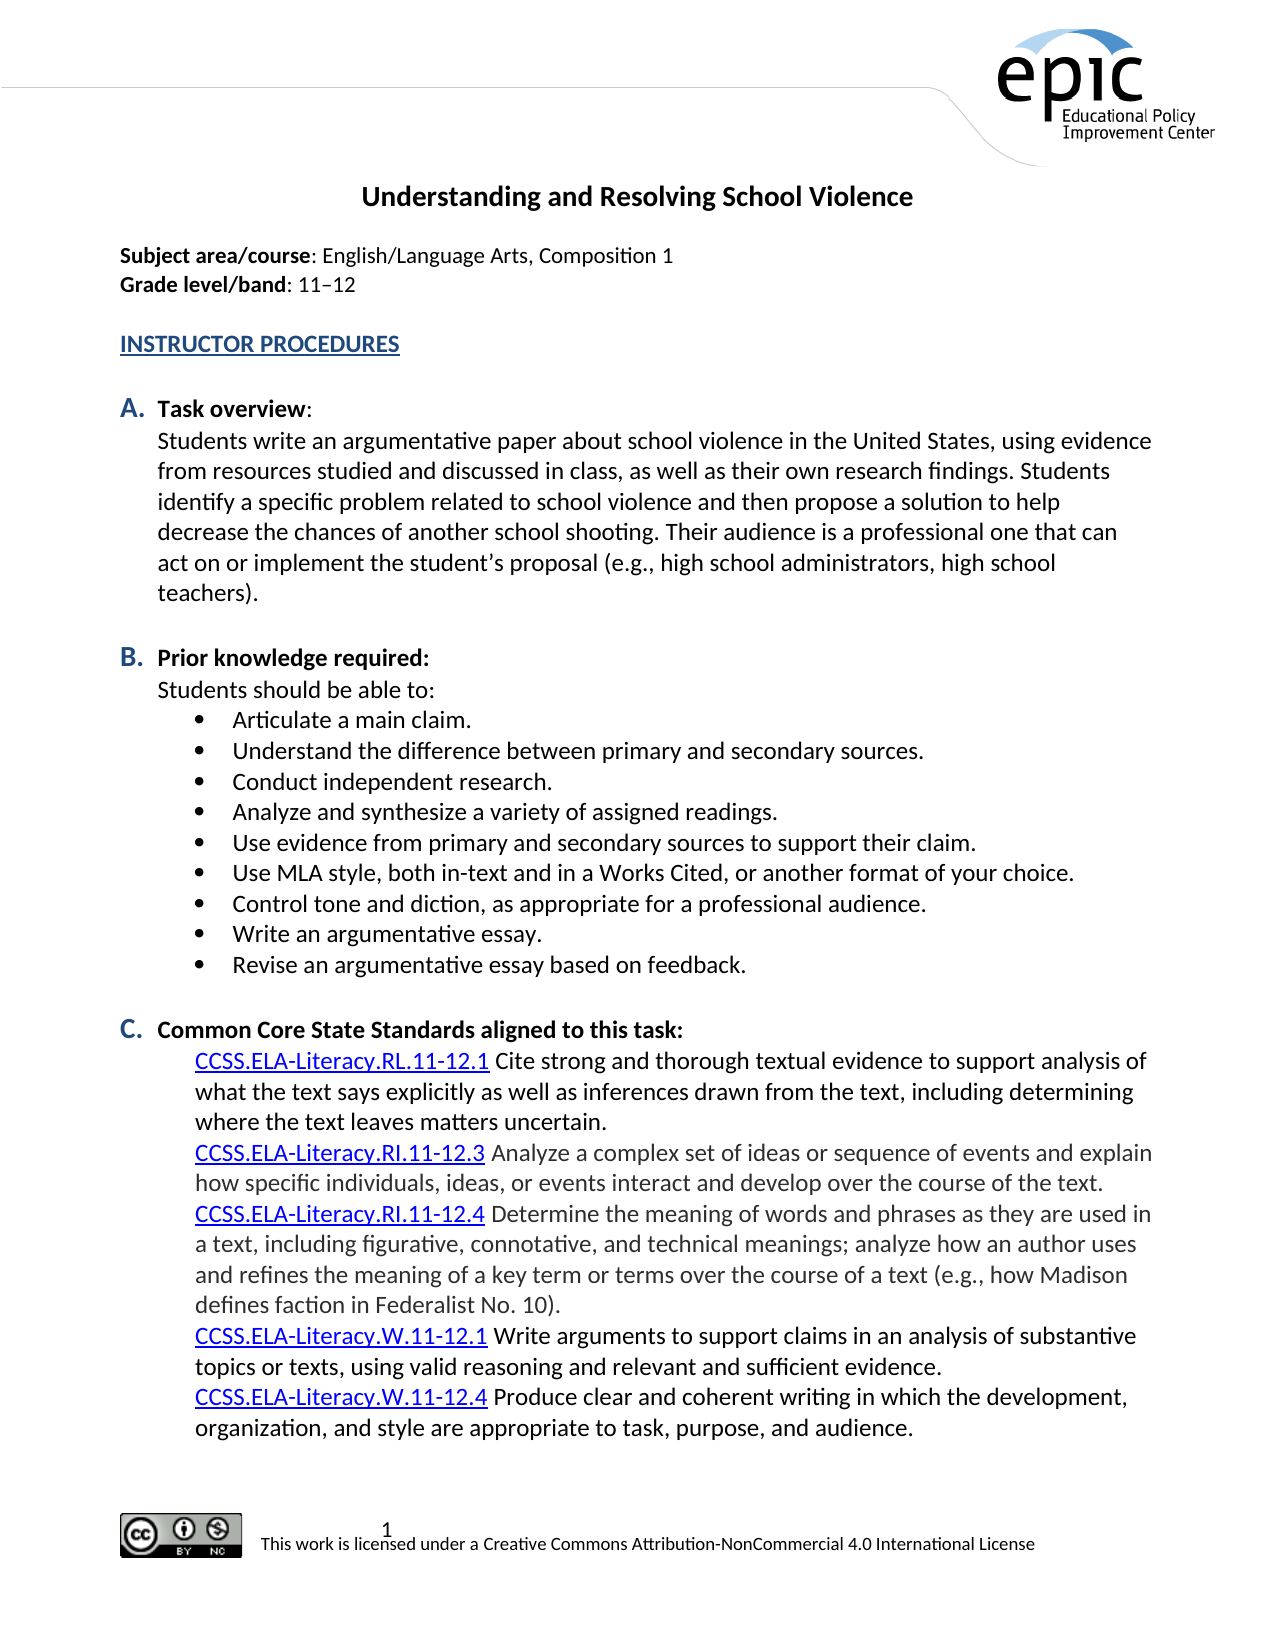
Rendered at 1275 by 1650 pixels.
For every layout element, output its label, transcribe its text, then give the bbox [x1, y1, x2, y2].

list Use MLA style, both in-text and in a Works Cited, or another format of your choice. [195, 857, 1155, 888]
text CCSS.ELA-Literacy.W.11-12.4 Produce clear and coherent writing in which the development, organization, and style are appropriate to task, purpose, and audience. [195, 1381, 1155, 1442]
text Understanding and Resolving School Violence [120, 178, 1155, 214]
text Grade level/band: 11–12 [120, 270, 1155, 298]
list Use evidence from primary and secondary sources to support their claim. [195, 827, 1155, 857]
list Revise an argumentative essay based on feedback. [195, 949, 1155, 979]
list Write an argumentative essay. [195, 918, 1155, 949]
text CCSS.ELA-Literacy.RI.11-12.3 Analyze a complex set of ideas or sequence of events and explain how specific individuals, ideas, or events interact and develop over the course of the text. [195, 1137, 1155, 1198]
text CCSS.ELA-Literacy.RL.11-12.1 Cite strong and thorough textual evidence to support analysis of what the text says explicitly as well as inferences drawn from the text, including determining where the text leaves matters uncertain. [195, 1046, 1155, 1137]
list Task overview: [120, 389, 1155, 425]
picture [120, 1513, 243, 1558]
list Prior knowledge required: [120, 638, 1155, 674]
text Subject area/course: English/Language Arts, Composition 1 [120, 242, 1155, 270]
text INSTRUCTOR PROCEDURES [120, 328, 1155, 359]
list Common Core State Standards aligned to this task: [120, 1010, 1155, 1046]
list Conduct independent research. [195, 766, 1155, 796]
list Students write an argumentative paper about school violence in the United States, using evidence from resources studied and discussed in class, as well as their own research findings. Students identify a specific problem related to school violence and then propose a solution to help decrease the chances of another school shooting. Their audience is a professional one that can act on or implement the student’s proposal (e.g., high school administrators, high school teachers). [157, 425, 1155, 608]
list Control tone and diction, as appropriate for a professional audience. [195, 888, 1155, 918]
list Analyze and synthesize a variety of assigned readings. [195, 796, 1155, 827]
text CCSS.ELA-Literacy.RI.11-12.4 Determine the meaning of words and phrases as they are used in a text, including figurative, connotative, and technical meanings; analyze how an author uses and refines the meaning of a key term or terms over the course of a text (e.g., how Madison defines faction in Federalist No. 10). [195, 1198, 1155, 1320]
text Students should be able to: [157, 674, 1155, 705]
picture [0, 28, 1271, 166]
text CCSS.ELA-Literacy.W.11-12.1 Write arguments to support claims in an analysis of substantive topics or texts, using valid reasoning and relevant and sufficient evidence. [195, 1320, 1155, 1381]
list Articulate a main claim. [195, 705, 1155, 735]
list Understand the difference between primary and secondary sources. [195, 735, 1155, 766]
